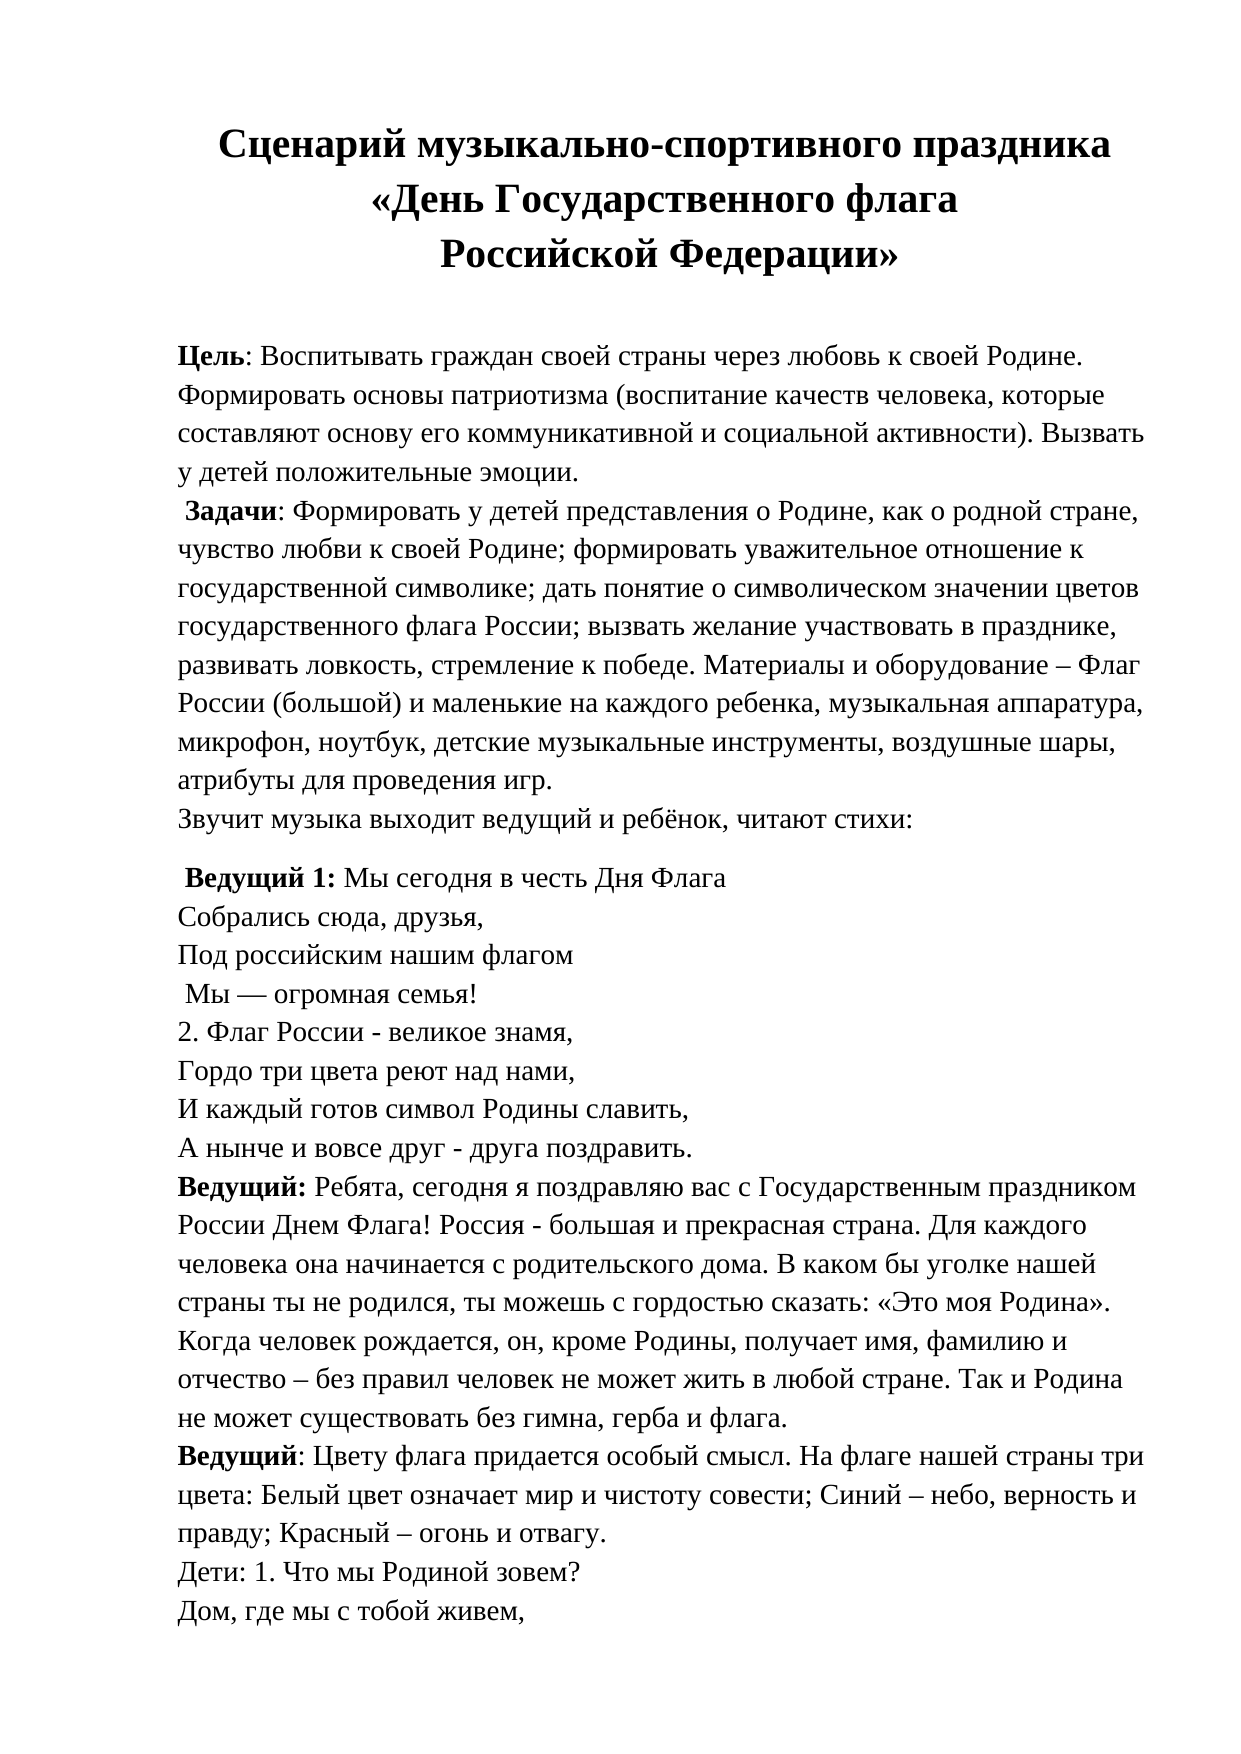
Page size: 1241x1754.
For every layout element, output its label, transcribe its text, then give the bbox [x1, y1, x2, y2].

text Цель: Воспитывать граждан своей страны через любовь к своей Родине. Формировать основы патриотизма (воспитание качеств человека, которые составляют основу его коммуникативной и социальной активности). Вызвать у детей положительные эмоции. Задачи: Формировать у детей представления о Родине, как о родной стране, чувство любви к своей Родине; формировать уважительное отношение к государственной символике; дать понятие о символическом значении цветов государственного флага России; вызвать желание участвовать в празднике, развивать ловкость, стремление к победе. Материалы и оборудование – Флаг России (большой) и маленькие на каждого ребенка, музыкальная аппаратура, микрофон, ноутбук, детские музыкальные инструменты, воздушные шары, атрибуты для проведения игр. [177, 338, 1152, 796]
text Сценарий музыкально-спортивного праздника [177, 118, 1152, 166]
text Звучит музыка выходит ведущий и ребёнок, читают стихи: [177, 801, 1152, 834]
text И каждый готов символ Родины славить, [177, 1092, 1152, 1125]
text Ведущий: Ребята, сегодня я поздравляю вас с Государственным праздником России Днем Флага! Россия - большая и прекрасная страна. Для каждого человека она начинается с родительского дома. В каком бы уголке нашей страны ты не родился, ты можешь с гордостью сказать: «Это моя Родина». Когда человек рождается, он, кроме Родины, получает имя, фамилию и отчество – без правил человек не может жить в любой стране. Так и Родина не может существовать без гимна, герба и флага. [177, 1169, 1152, 1433]
text Под российским нашим флагом [177, 937, 1152, 971]
text Российской Федерации» [177, 228, 1152, 276]
text Гордо три цвета реют над нами, [177, 1053, 1152, 1087]
text Дом, где мы с тобой живем, [177, 1593, 1152, 1626]
text «День Государственного флага [177, 173, 1152, 221]
text А нынче и вовсе друг - друга поздравить. [177, 1130, 1152, 1164]
text Ведущий: Цвету флага придается особый смысл. На флаге нашей страны три цвета: Белый цвет означает мир и чистоту совести; Синий – небо, верность и правду; Красный – огонь и отвагу. [177, 1438, 1152, 1549]
text Ведущий 1: Мы сегодня в честь Дня Флага [177, 860, 1152, 894]
text Дети: 1. Что мы Родиной зовем? [177, 1554, 1152, 1588]
text 2. Флаг России - великое знамя, [177, 1014, 1152, 1048]
text Cобрались сюда, друзья, [177, 899, 1152, 932]
text Мы — огромная семья! [177, 976, 1152, 1009]
